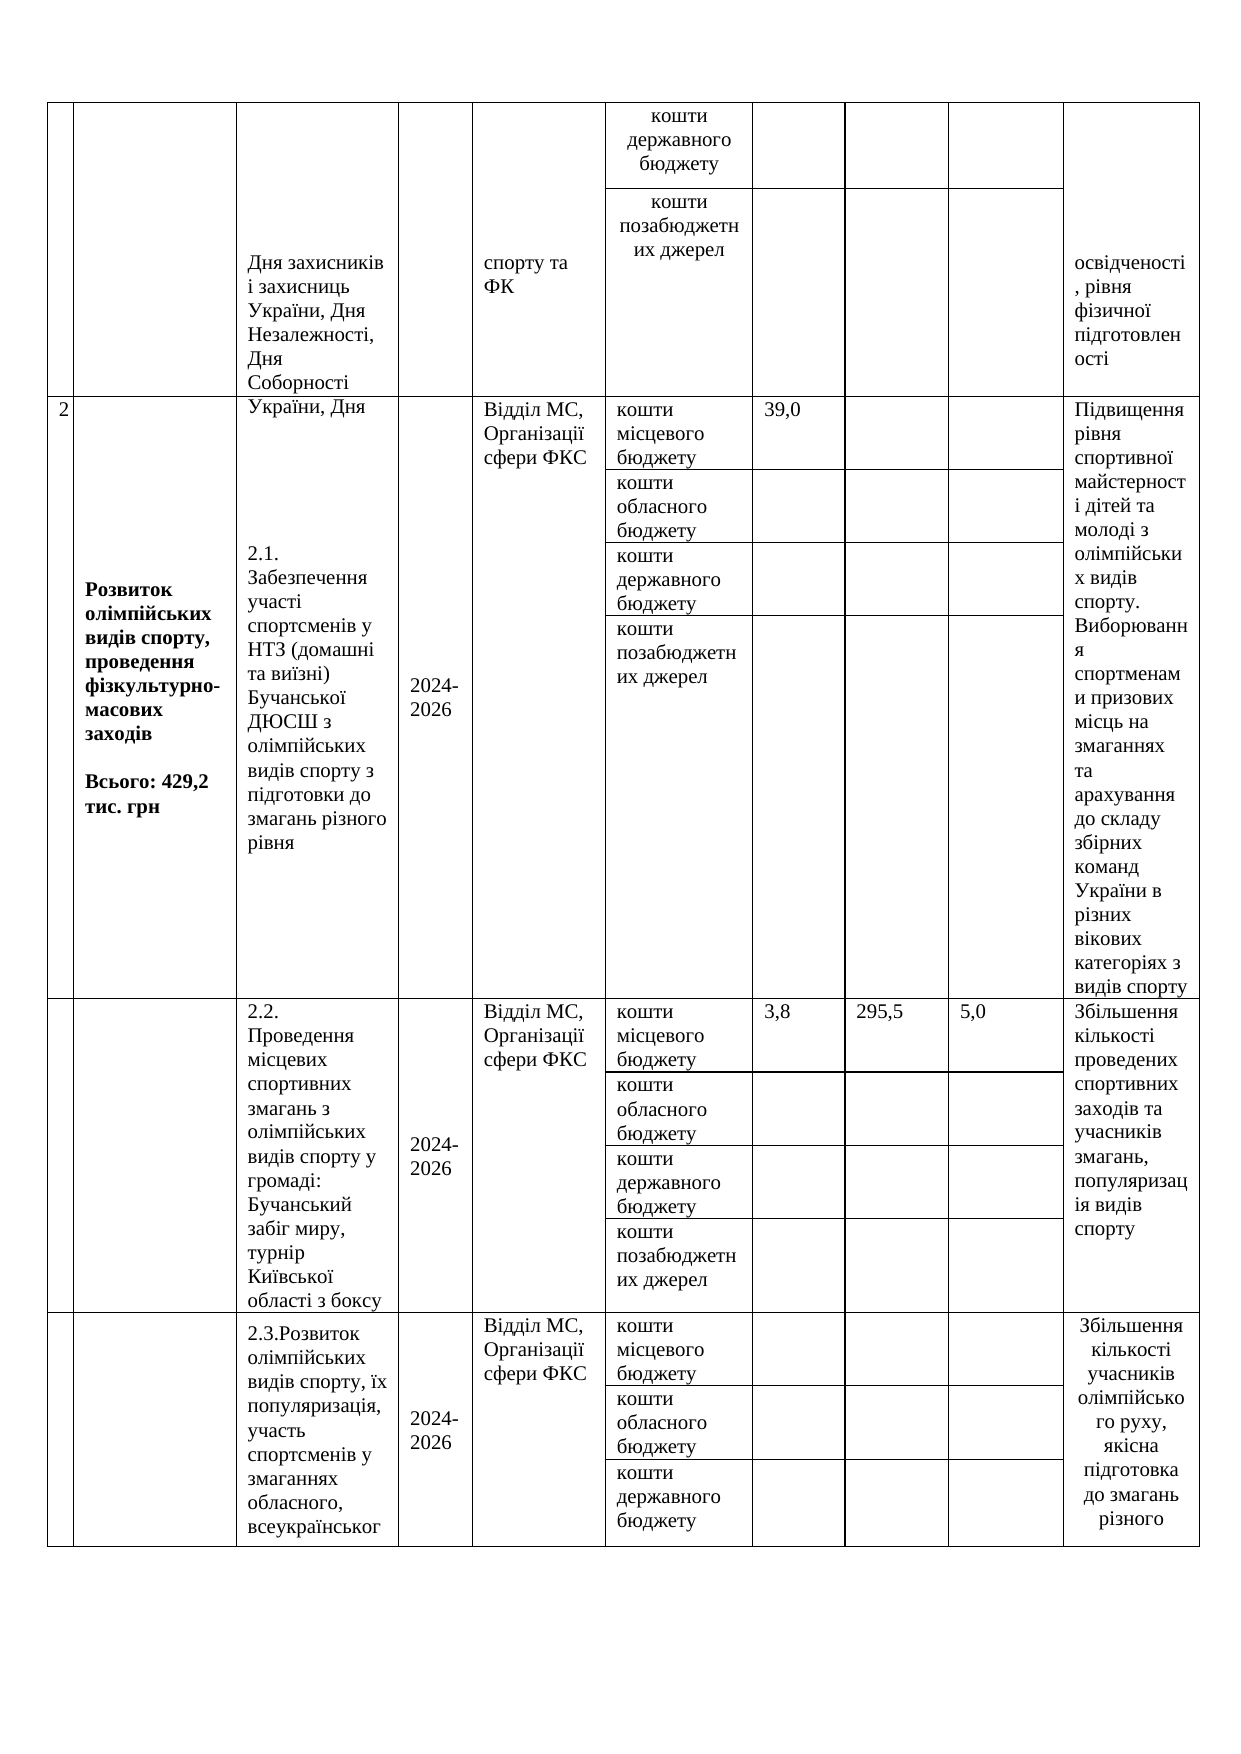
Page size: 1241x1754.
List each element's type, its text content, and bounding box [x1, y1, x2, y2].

table_cell 2.1. Забезпечення участі спортсменів у НТЗ (домашні та виїзні) Бучанської ДЮСШ з олімпійських видів спорту з підготовки до змагань різного рівня [237, 397, 398, 998]
table_cell [846, 1219, 948, 1312]
table_cell [846, 616, 948, 998]
table_cell [846, 103, 948, 188]
table_cell 2.3.Розвиток олімпійських видів спорту, їх популяризація, участь спортсменів у змаганнях обласного, всеукраїнського та міжнародних рівнів [237, 1313, 398, 1546]
table_cell 2024-2026 [399, 999, 472, 1312]
table_cell [74, 1313, 236, 1546]
table_cell 2024-2026 [399, 397, 472, 998]
table_cell кошти державного бюджету [606, 103, 752, 188]
table_cell 39,0 [753, 397, 844, 469]
table_cell 2 [48, 397, 73, 998]
table_cell кошти обласного бюджету [606, 1386, 752, 1459]
table_cell [846, 189, 948, 396]
table_cell кошти позабюджетних джерел [606, 1219, 752, 1312]
table_cell [846, 543, 948, 615]
table_cell [949, 1460, 1063, 1546]
table_cell 2024-2026 [399, 1313, 472, 1546]
table_cell кошти державного бюджету [606, 1146, 752, 1218]
table_cell [753, 1313, 844, 1385]
table_cell [846, 1386, 948, 1459]
table_cell кошти місцевого бюджету [606, 1313, 752, 1385]
table_cell Відділ МС, Організації сфери ФКС [473, 999, 605, 1312]
table_cell [846, 397, 948, 469]
table_cell [949, 543, 1063, 615]
table_cell [949, 1386, 1063, 1459]
table_cell [949, 1219, 1063, 1312]
table_cell [753, 1460, 844, 1546]
table_cell [949, 1073, 1063, 1144]
table_cell Підвищення рівня спортивної майстерності дітей та молоді з олімпійських видів спорту. Виборювання спортменами призових місць на змаганнях та арахування до складу збірних команд України в різних вікових категоріях з видів спорту [1064, 397, 1199, 998]
table_cell [949, 397, 1063, 469]
table_cell кошти державного бюджету [606, 1460, 752, 1546]
table_cell [753, 616, 844, 998]
table_cell Відділ МС, Організації сфери ФКС [473, 1313, 605, 1546]
table_cell кошти обласного бюджету [606, 470, 752, 542]
table_cell [846, 470, 948, 542]
table_cell 2.2. Проведення місцевих спортивних змагань з олімпійських видів спорту у громаді: Бучанський забіг миру, турнір Київської області з боксу [237, 999, 398, 1312]
table_cell кошти обласного бюджету [606, 1073, 752, 1144]
table_cell [753, 470, 844, 542]
table_cell кошти позабюджетних джерел [606, 616, 752, 998]
table_cell кошти місцевого бюджету [606, 999, 752, 1071]
table_cell [949, 470, 1063, 542]
table_cell [753, 189, 844, 396]
table_cell [753, 1219, 844, 1312]
table_cell [753, 1386, 844, 1459]
table_cell Відділ МС, Організації сфери ФКС [473, 397, 605, 998]
table_cell 295,5 [846, 999, 948, 1071]
table_cell Збільшення кількості проведених спортивних заходів та учасників змагань, популяризація видів спорту [1064, 999, 1199, 1312]
table_cell [753, 1073, 844, 1144]
table_cell [949, 616, 1063, 998]
table_cell [753, 1146, 844, 1218]
table_cell [846, 1460, 948, 1546]
table_cell 5,0 [949, 999, 1063, 1071]
table_cell [949, 1313, 1063, 1385]
table_cell [753, 543, 844, 615]
table_cell [48, 999, 73, 1312]
table_cell [949, 1146, 1063, 1218]
table_cell [74, 999, 236, 1312]
table_cell 3,8 [753, 999, 844, 1071]
table_cell кошти державного бюджету [606, 543, 752, 615]
table_cell кошти місцевого бюджету [606, 397, 752, 469]
table_cell [846, 1313, 948, 1385]
table_cell [949, 103, 1063, 188]
table_cell Збільшення кількості учасників олімпійського руху, якісна підготовка до змагань різного рівня та досягнення високих результатів, підвищення рівній спортивних розрядів різних вікових категорій [1064, 1313, 1199, 1546]
table_cell кошти позабюджетних джерел [606, 189, 752, 396]
table_cell [846, 1073, 948, 1144]
table_cell [753, 103, 844, 188]
table_cell [48, 1313, 73, 1546]
table_cell [949, 189, 1063, 396]
table_cell [846, 1146, 948, 1218]
table_cell Розвиток олімпійських видів спорту, проведення фізкультурно-масових заходів Всього: 429,2 тис. грн [74, 397, 236, 998]
